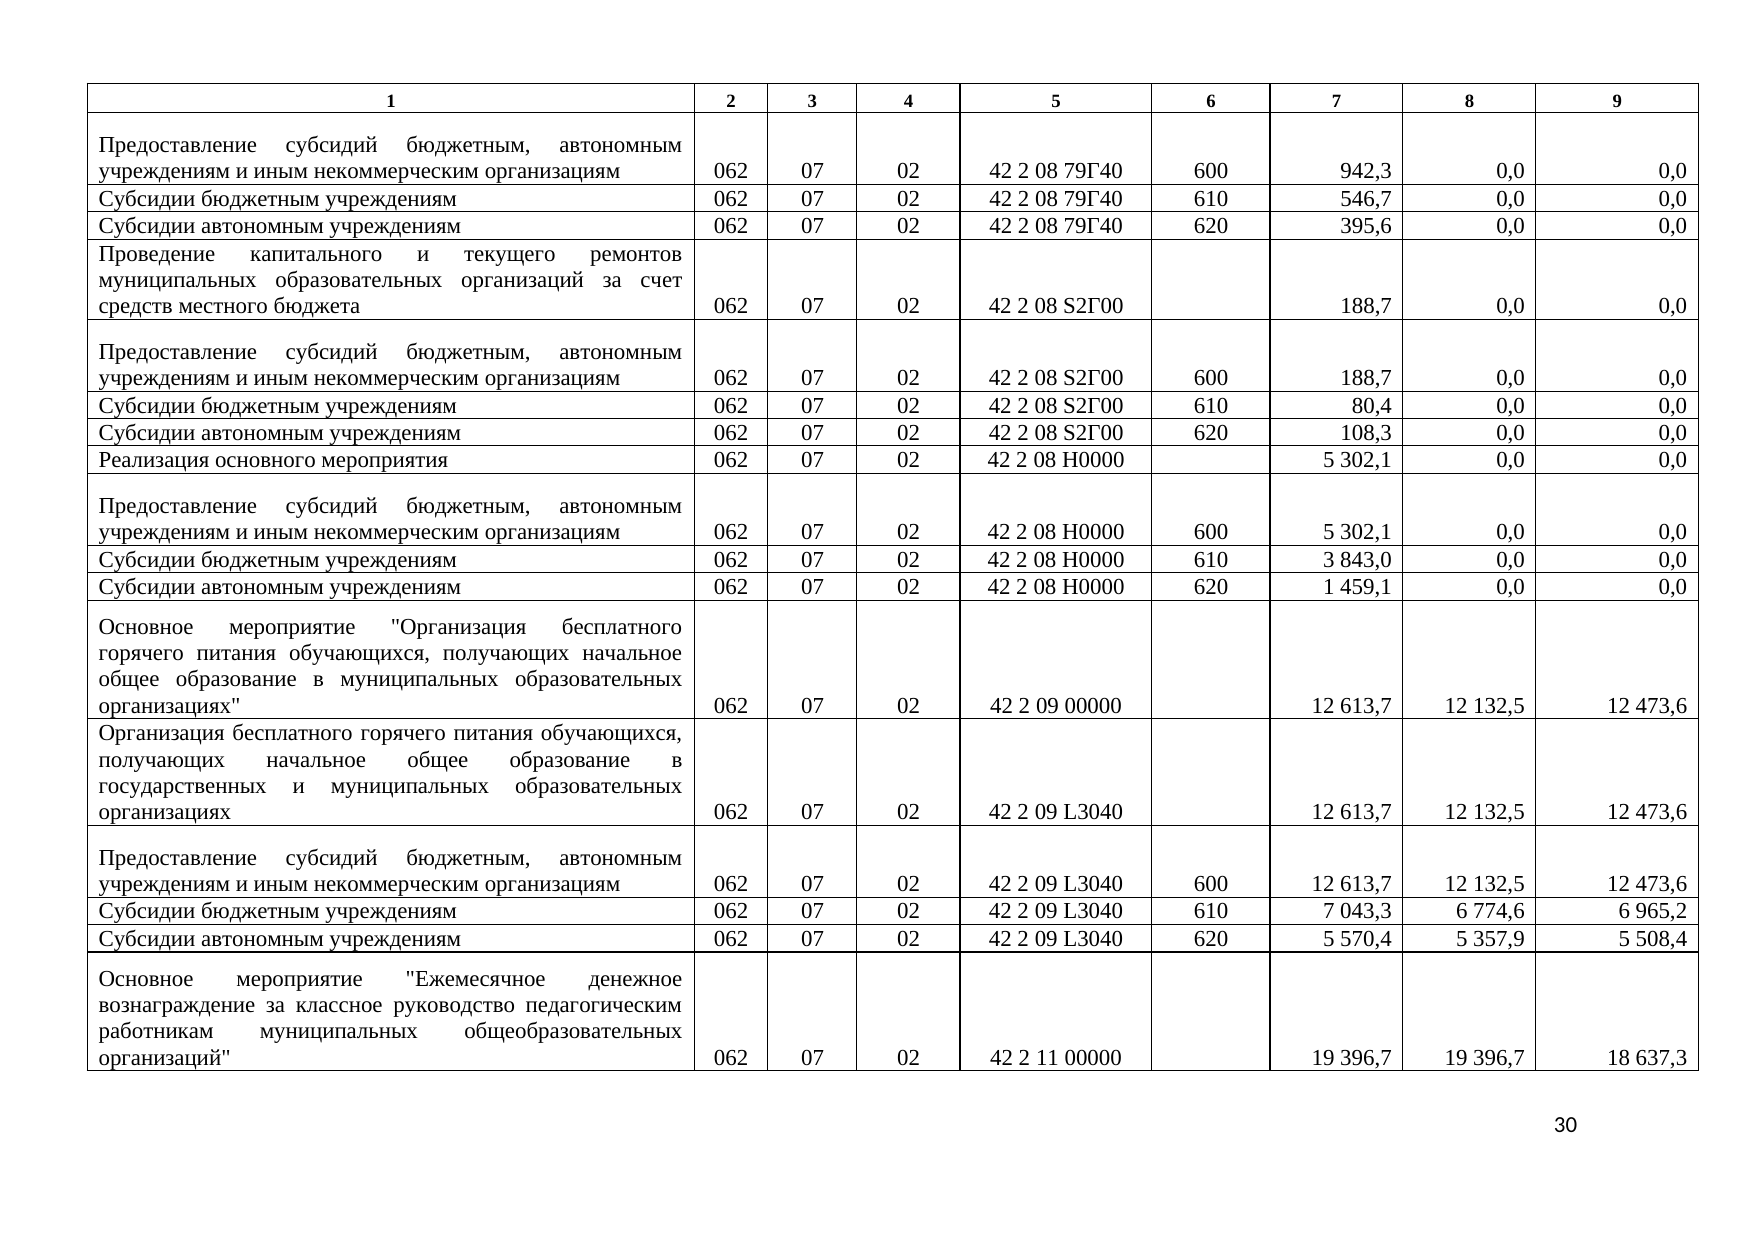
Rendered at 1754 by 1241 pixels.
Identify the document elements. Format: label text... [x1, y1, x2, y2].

table_header 3 [768, 84, 856, 112]
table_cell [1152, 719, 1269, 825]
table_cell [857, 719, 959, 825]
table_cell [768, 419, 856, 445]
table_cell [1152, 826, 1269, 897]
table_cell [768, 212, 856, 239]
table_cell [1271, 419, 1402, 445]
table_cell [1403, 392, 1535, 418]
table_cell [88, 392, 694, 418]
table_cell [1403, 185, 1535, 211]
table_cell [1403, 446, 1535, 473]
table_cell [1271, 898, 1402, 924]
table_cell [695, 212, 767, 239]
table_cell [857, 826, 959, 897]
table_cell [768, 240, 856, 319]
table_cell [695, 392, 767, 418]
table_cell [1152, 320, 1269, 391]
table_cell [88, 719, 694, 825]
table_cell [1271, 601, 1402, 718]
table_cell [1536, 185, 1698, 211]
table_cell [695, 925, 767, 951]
table_header 8 [1403, 84, 1535, 112]
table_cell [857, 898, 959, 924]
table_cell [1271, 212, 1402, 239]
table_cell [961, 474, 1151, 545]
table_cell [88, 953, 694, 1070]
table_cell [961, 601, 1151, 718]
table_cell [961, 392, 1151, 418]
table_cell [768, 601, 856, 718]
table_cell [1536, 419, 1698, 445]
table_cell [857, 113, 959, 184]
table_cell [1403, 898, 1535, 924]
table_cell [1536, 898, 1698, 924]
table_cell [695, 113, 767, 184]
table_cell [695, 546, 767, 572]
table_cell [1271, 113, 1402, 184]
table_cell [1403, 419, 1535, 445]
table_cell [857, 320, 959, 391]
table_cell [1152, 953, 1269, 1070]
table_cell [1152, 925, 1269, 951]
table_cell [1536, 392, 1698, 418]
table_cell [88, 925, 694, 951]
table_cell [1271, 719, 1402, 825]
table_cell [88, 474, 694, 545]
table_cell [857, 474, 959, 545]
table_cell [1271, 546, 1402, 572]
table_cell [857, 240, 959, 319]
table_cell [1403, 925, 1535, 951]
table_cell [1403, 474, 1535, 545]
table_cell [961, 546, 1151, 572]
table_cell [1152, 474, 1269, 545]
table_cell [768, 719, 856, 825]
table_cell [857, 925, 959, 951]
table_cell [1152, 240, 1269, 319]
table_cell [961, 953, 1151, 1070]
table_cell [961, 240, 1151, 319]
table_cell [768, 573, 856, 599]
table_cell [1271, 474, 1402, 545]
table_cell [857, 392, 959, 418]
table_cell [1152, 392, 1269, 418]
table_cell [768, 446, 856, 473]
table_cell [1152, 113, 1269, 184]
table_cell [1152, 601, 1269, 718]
table_header 9 [1536, 84, 1698, 112]
table_header 7 [1271, 84, 1402, 112]
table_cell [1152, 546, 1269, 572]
table_header 2 [695, 84, 767, 112]
table_header 5 [961, 84, 1151, 112]
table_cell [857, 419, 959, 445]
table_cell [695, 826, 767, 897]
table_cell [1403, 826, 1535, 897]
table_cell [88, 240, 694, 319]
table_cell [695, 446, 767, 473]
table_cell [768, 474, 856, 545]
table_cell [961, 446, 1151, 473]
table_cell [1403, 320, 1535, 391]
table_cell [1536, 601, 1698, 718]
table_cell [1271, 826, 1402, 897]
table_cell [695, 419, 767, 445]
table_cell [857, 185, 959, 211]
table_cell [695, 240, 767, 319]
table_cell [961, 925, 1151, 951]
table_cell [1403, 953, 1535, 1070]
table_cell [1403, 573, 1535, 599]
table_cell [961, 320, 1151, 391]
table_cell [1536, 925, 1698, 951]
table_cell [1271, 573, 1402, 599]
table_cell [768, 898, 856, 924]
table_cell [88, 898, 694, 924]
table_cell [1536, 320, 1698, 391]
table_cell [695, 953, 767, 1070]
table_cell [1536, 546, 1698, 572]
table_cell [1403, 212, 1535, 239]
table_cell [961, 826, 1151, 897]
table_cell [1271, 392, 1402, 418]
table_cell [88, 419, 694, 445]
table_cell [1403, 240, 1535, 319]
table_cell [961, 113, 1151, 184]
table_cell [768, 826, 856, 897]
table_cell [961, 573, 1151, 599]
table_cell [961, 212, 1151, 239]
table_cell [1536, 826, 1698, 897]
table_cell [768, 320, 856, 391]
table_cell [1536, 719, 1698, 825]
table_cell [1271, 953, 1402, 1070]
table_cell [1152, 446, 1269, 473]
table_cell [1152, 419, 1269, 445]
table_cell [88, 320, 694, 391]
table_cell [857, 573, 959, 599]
table_header 6 [1152, 84, 1269, 112]
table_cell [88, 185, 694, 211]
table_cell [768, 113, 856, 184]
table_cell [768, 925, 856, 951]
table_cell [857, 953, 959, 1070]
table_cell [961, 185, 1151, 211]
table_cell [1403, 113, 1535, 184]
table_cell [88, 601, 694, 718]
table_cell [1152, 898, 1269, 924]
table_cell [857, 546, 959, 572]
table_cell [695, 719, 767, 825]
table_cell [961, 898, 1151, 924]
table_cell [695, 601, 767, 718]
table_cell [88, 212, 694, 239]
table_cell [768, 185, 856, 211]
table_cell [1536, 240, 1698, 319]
table_header 4 [857, 84, 959, 112]
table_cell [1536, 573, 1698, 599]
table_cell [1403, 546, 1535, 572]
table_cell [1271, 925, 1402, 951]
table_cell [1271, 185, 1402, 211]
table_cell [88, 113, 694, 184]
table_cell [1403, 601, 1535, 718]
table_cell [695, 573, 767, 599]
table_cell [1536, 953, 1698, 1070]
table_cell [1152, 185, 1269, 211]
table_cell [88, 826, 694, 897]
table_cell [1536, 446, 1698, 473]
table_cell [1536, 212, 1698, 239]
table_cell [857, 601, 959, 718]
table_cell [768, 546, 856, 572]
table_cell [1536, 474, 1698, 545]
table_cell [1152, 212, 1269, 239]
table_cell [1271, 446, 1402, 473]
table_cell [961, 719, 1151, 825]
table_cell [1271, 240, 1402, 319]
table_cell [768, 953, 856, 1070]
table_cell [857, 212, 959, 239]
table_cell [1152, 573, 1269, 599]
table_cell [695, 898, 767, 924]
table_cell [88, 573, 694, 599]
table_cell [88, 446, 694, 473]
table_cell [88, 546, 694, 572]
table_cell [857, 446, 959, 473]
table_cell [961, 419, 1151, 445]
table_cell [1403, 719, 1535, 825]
table_header 1 [88, 84, 694, 112]
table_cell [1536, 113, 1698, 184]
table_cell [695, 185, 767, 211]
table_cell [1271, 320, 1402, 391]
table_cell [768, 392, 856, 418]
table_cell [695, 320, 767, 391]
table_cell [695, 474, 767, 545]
